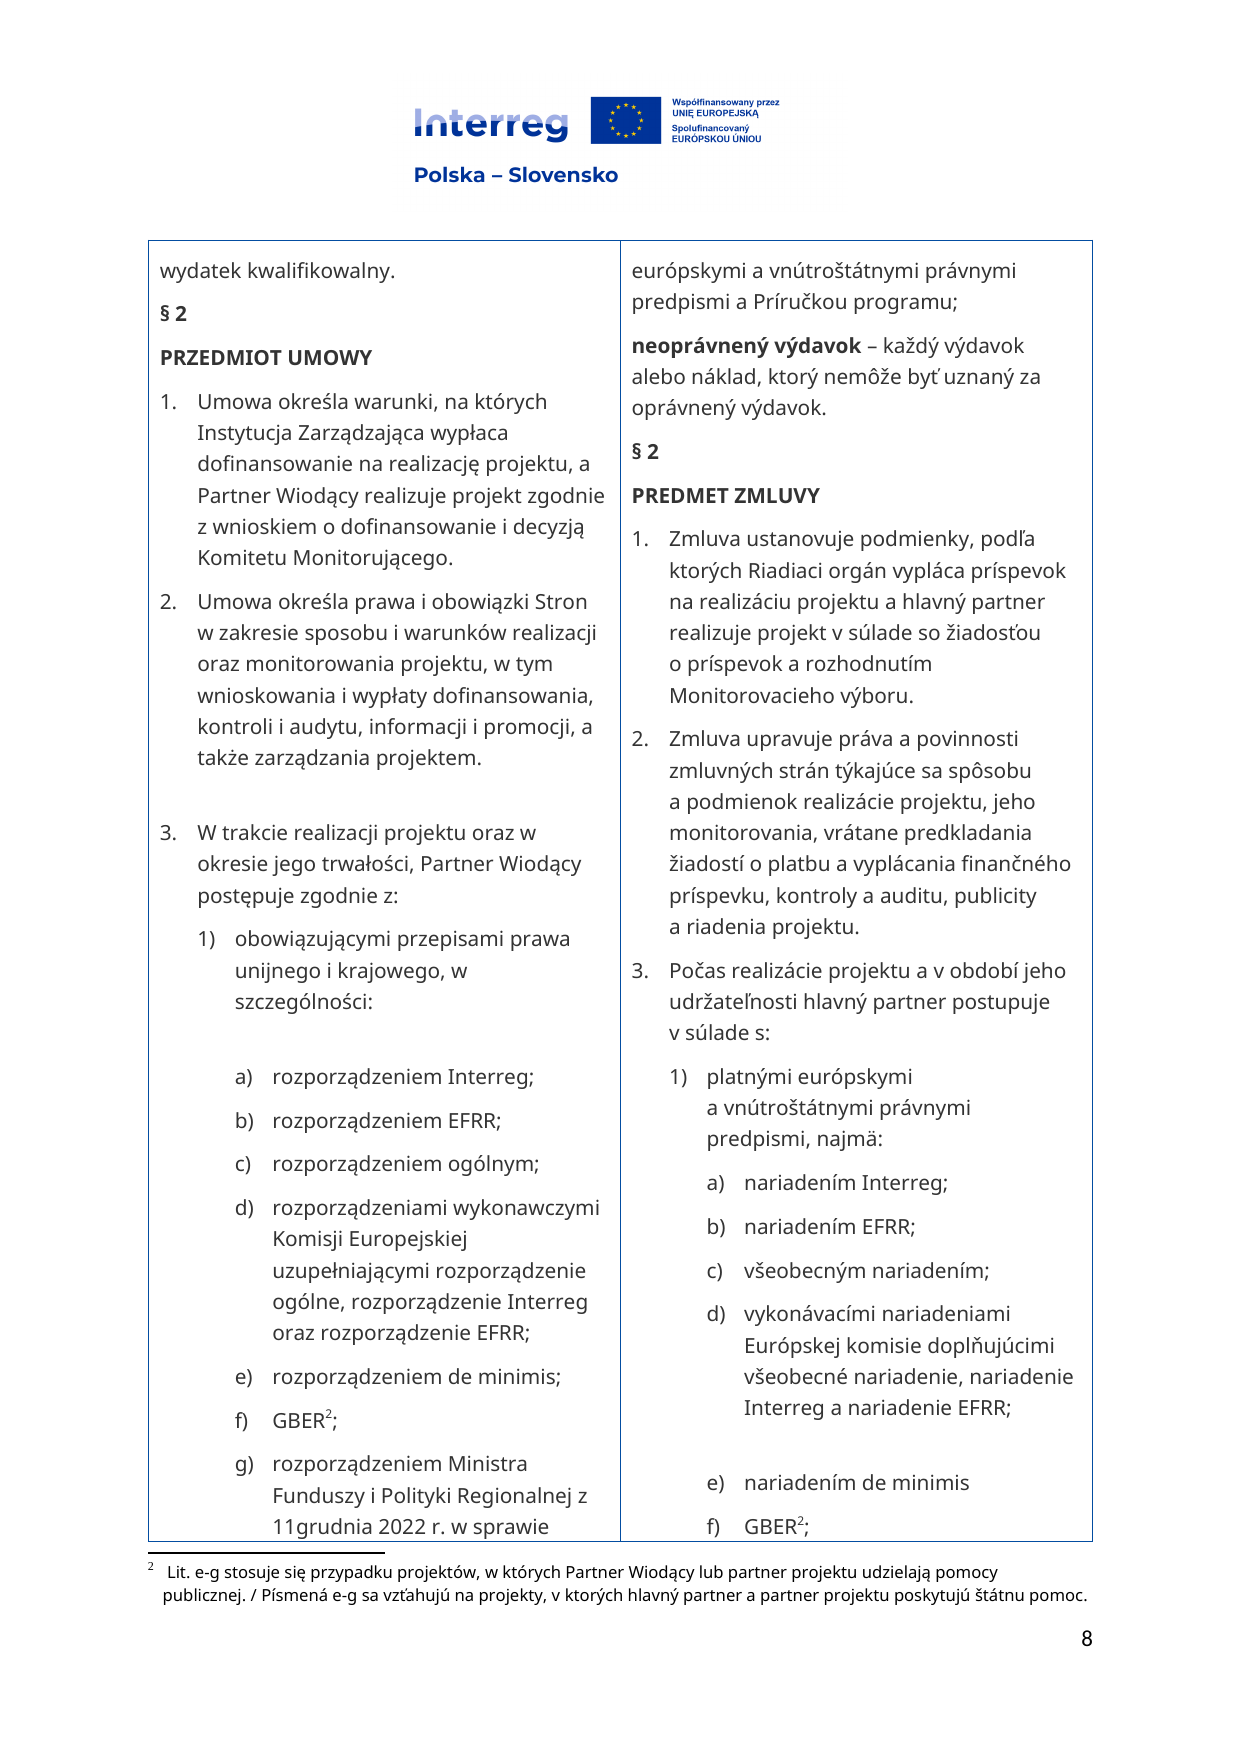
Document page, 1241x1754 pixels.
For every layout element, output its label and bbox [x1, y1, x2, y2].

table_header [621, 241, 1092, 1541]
picture [392, 73, 849, 212]
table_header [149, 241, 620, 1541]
